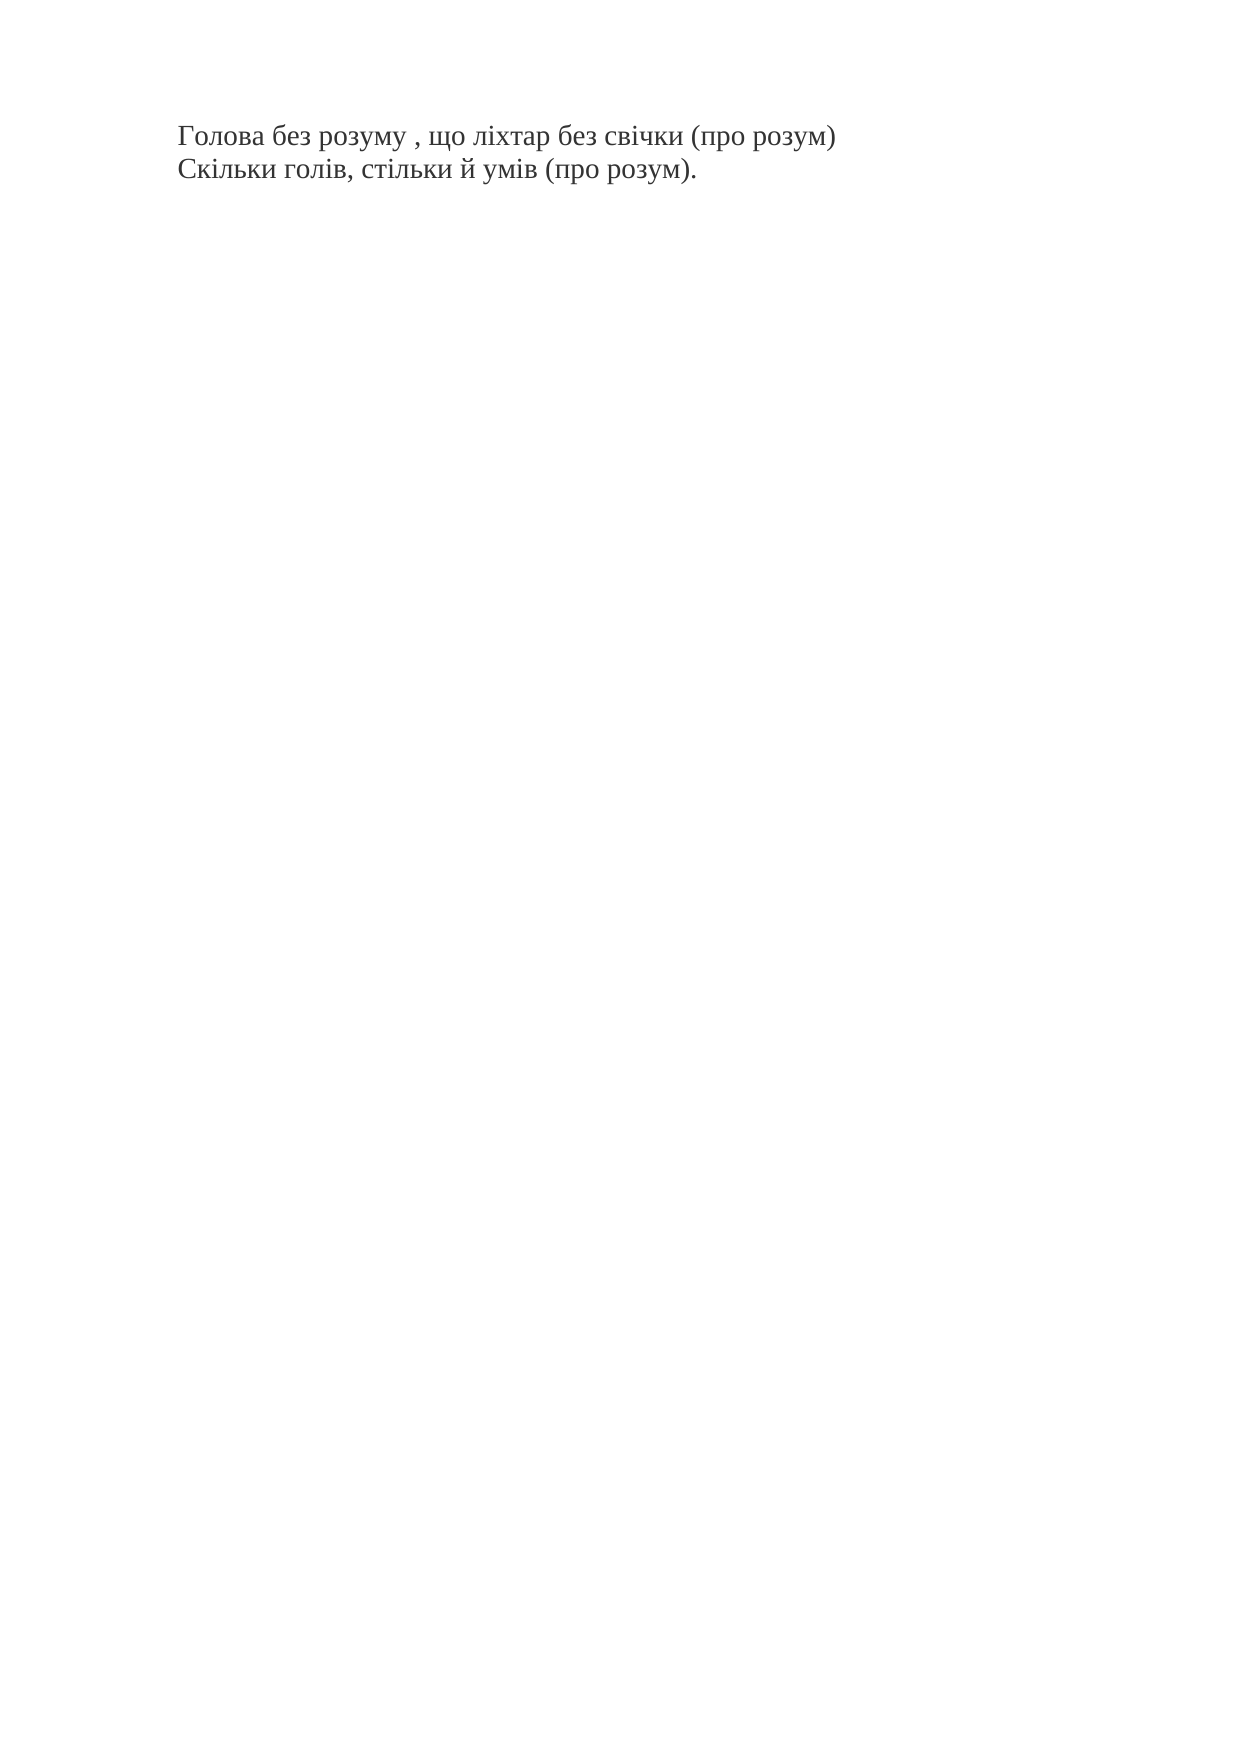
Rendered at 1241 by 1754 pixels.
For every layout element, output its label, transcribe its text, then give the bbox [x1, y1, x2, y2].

text Скільки голів, стільки й умів (про розум). [177, 152, 1152, 185]
text Голова без розуму , що ліхтар без свічки (про розум) [177, 118, 1152, 152]
